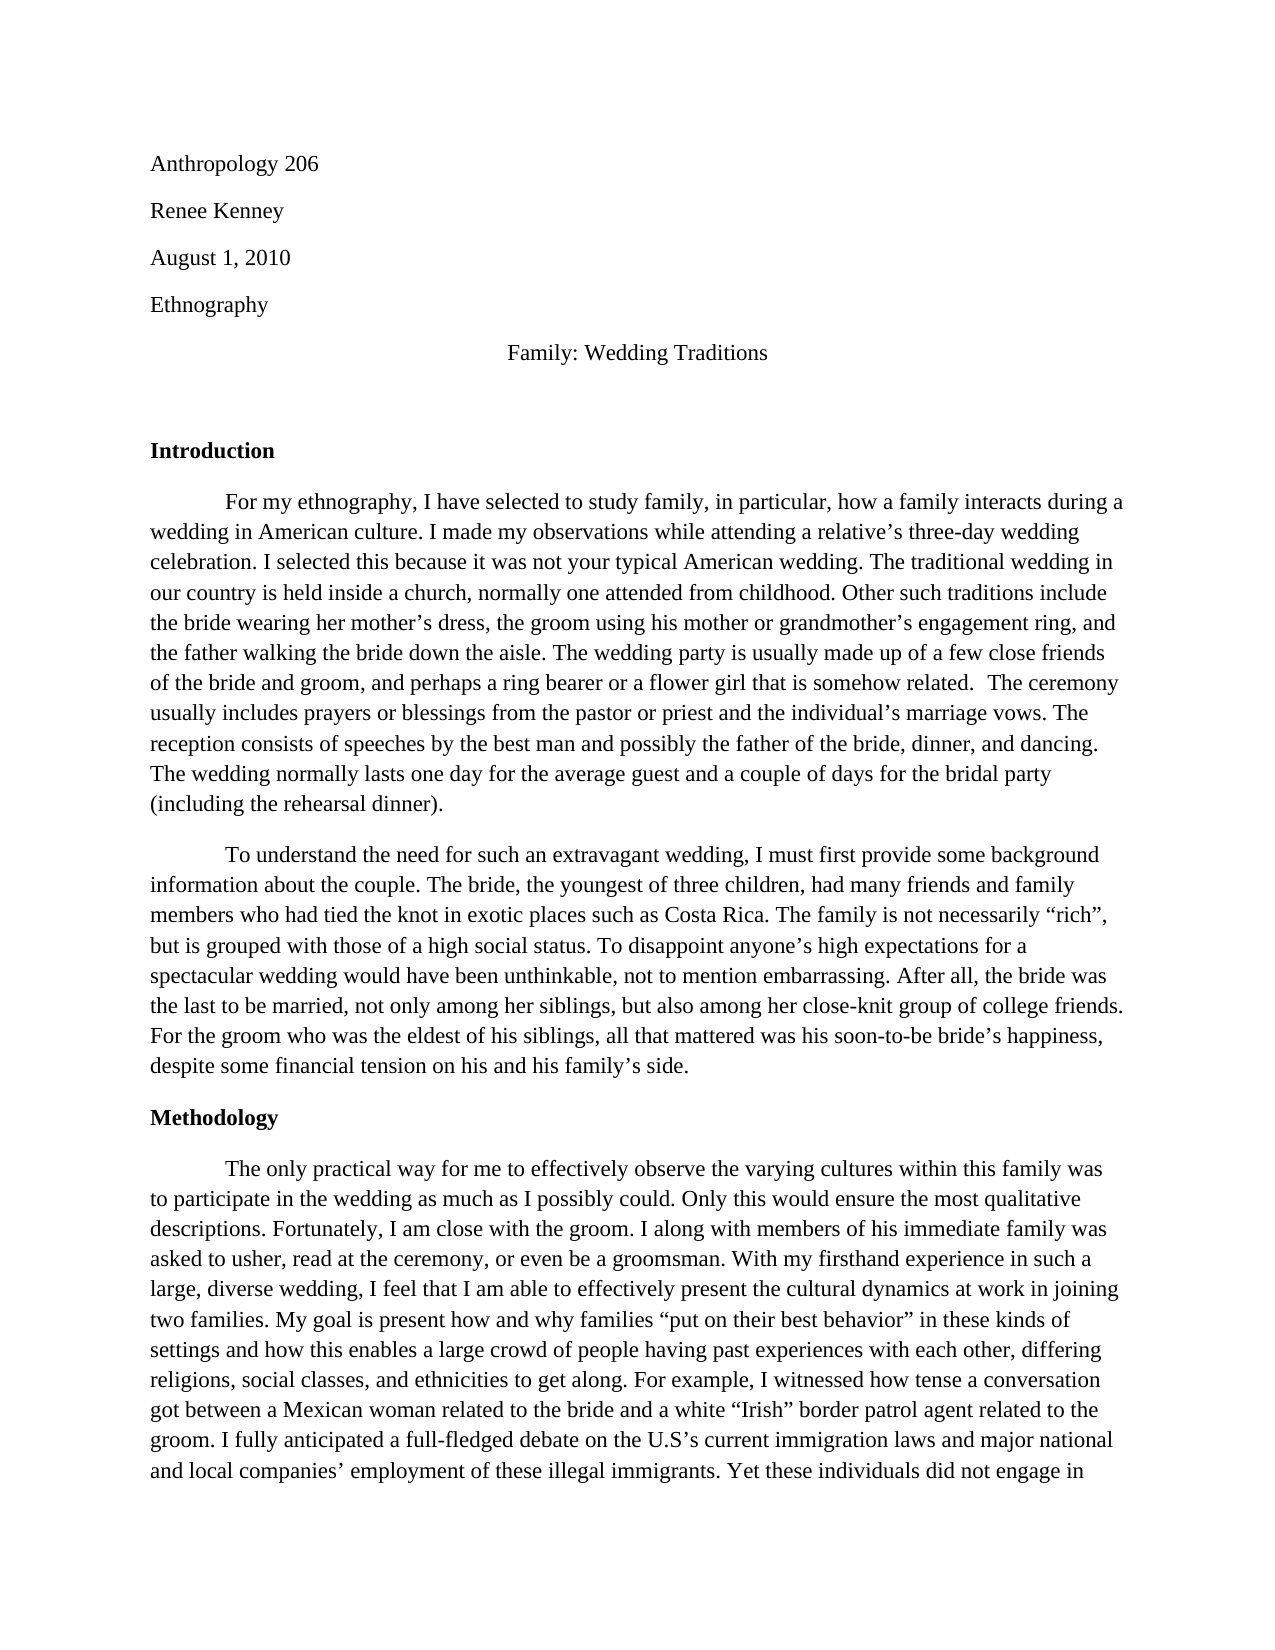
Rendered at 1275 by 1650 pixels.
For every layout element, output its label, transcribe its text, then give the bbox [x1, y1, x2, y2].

text Ethnography [150, 292, 1125, 318]
text Renee Kenney [150, 197, 1125, 223]
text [150, 1155, 1125, 1483]
text Introduction [150, 437, 1125, 463]
text August 1, 2010 [150, 244, 1125, 271]
text For my ethnography, I have selected to study family, in particular, how a family interacts during a wedding in American culture. I made my observations while attending a relative’s three-day wedding celebration. I selected this because it was not your typical American wedding. The traditional wedding in our country is held inside a church, normally one attended from childhood. Other such traditions include the bride wearing her mother’s dress, the groom using his mother or grandmother’s engagement ring, and the father walking the bride down the aisle. The wedding party is usually made up of a few close friends of the bride and groom, and perhaps a ring bearer or a flower girl that is somehow related. The ceremony usually includes prayers or blessings from the pastor or priest and the individual’s marriage vows. The reception consists of speeches by the best man and possibly the father of the bride, dinner, and dancing. The wedding normally lasts one day for the average guest and a couple of days for the bridal party (including the rehearsal dinner). [150, 488, 1125, 816]
text Family: Wedding Traditions [150, 339, 1125, 365]
text To understand the need for such an extravagant wedding, I must first provide some background information about the couple. The bride, the youngest of three children, had many friends and family members who had tied the knot in exotic places such as Costa Rica. The family is not necessarily “rich”, but is grouped with those of a high social status. To disappoint anyone’s high expectations for a spectacular wedding would have been unthinkable, not to mention embarrassing. After all, the bride was the last to be married, not only among her siblings, but also among her close-knit group of college friends. For the groom who was the eldest of his siblings, all that mattered was his soon-to-be bride’s happiness, despite some financial tension on his and his family’s side. [150, 841, 1125, 1079]
text Anthropology 206 [150, 150, 1125, 176]
text Methodology [150, 1104, 1125, 1130]
